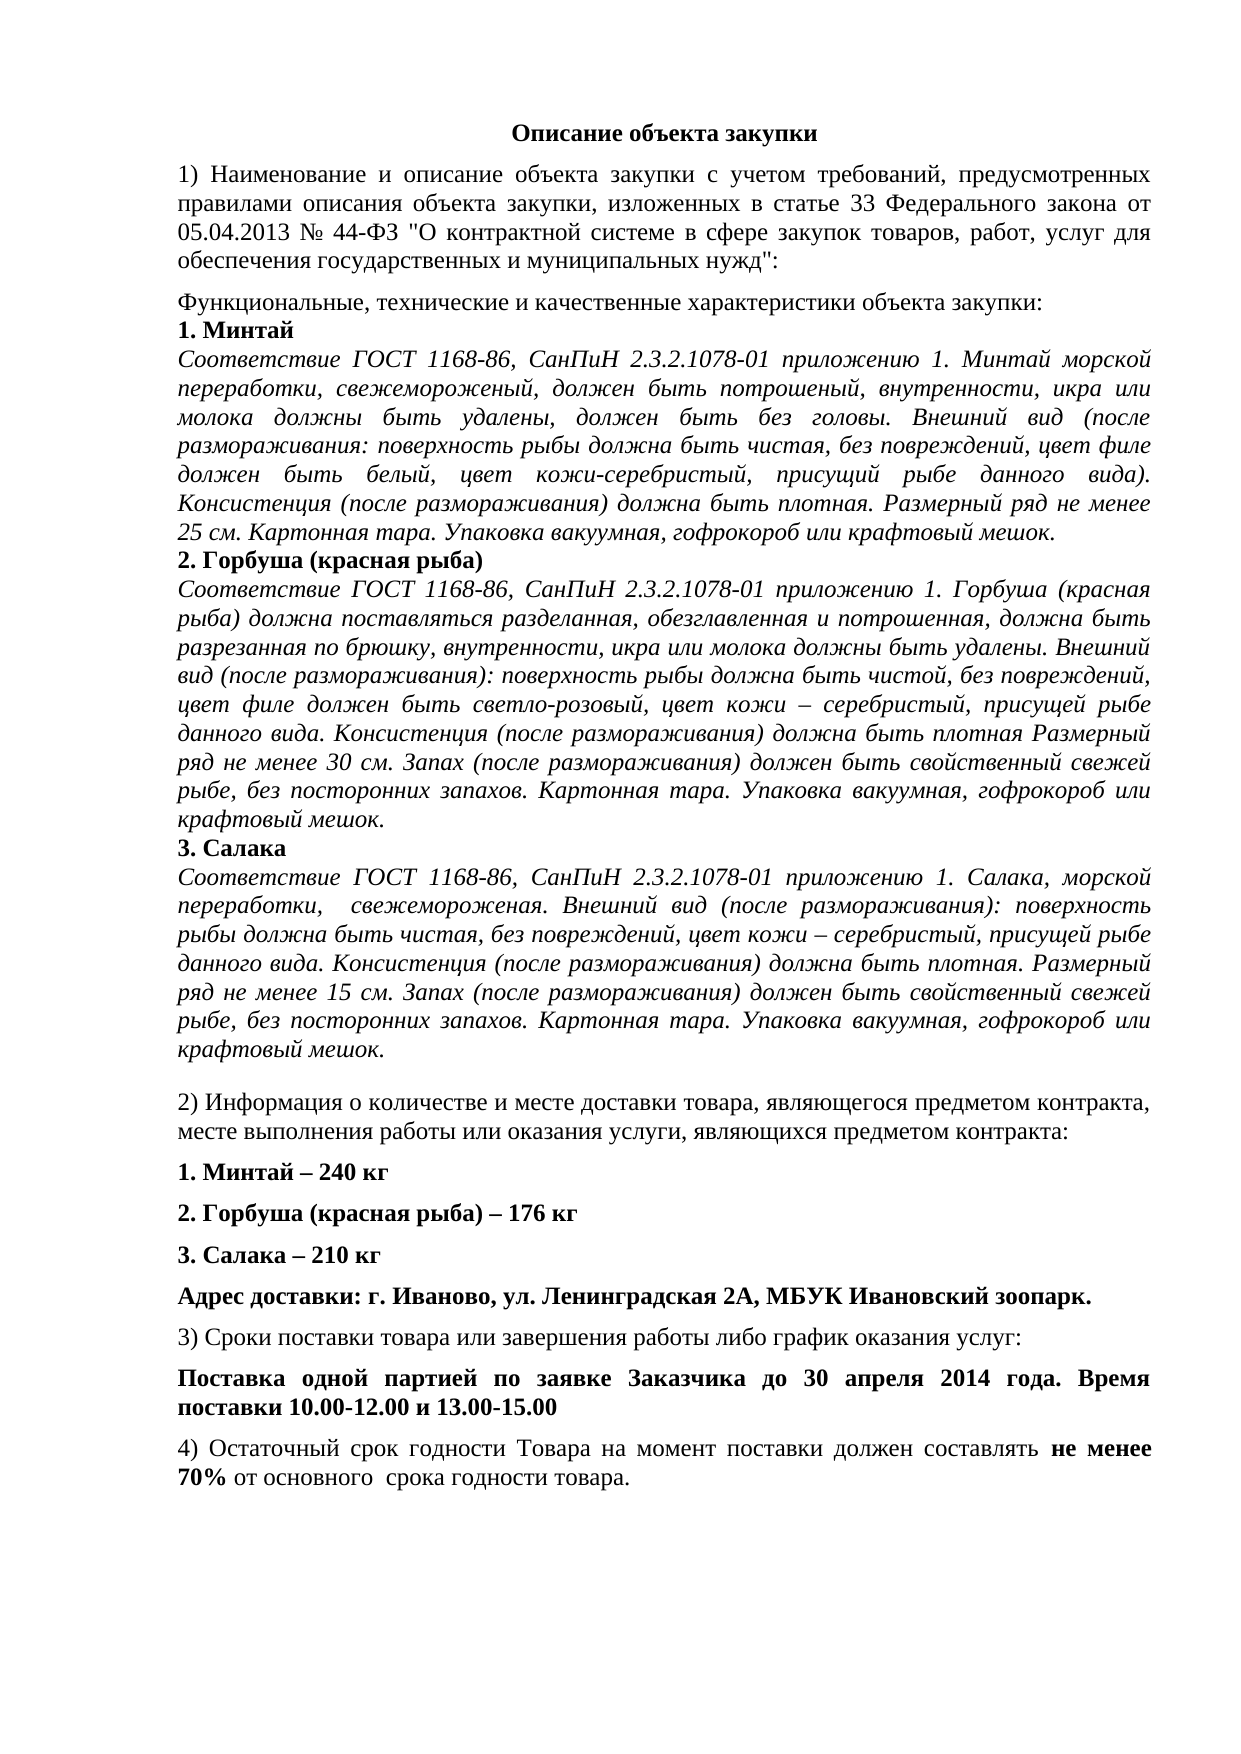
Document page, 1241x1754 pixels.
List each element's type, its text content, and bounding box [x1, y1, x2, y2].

text Соответствие ГОСТ 1168-86, СанПиН 2.3.2.1078-01 приложению 1. Горбуша (красная рыба) должна поставляться разделанная, обезглавленная и потрошенная, должна быть разрезанная по брюшку, внутренности, икра или молока должны быть удалены. Внешний вид (после размораживания): поверхность рыбы должна быть чистой, без повреждений, цвет филе должен быть светло-розовый, цвет кожи – серебристый, присущей рыбе данного вида. Консистенция (после размораживания) должна быть плотная Размерный ряд не менее 30 см. Запах (после размораживания) должен быть свойственный свежей рыбе, без посторонних запахов. Картонная тара. Упаковка вакуумная, гофрокороб или крафтовый мешок. [177, 574, 1152, 833]
text 1. Минтай – 240 кг [177, 1157, 1152, 1186]
text 4) Остаточный срок годности Товара на момент поставки должен составлять не менее 70% от основного срока годности товара. [177, 1433, 1152, 1491]
text Соответствие ГОСТ 1168-86, СанПиН 2.3.2.1078-01 приложению 1. Салака, морской переработки, свежемороженая. Внешний вид (после размораживания): поверхность рыбы должна быть чистая, без повреждений, цвет кожи – серебристый, присущей рыбе данного вида. Консистенция (после размораживания) должна быть плотная. Размерный ряд не менее 15 см. Запах (после размораживания) должен быть свойственный свежей рыбе, без посторонних запахов. Картонная тара. Упаковка вакуумная, гофрокороб или крафтовый мешок. [177, 862, 1152, 1063]
text 3. Салака [177, 833, 1152, 862]
text 2) Информация о количестве и месте доставки товара, являющегося предметом контракта, месте выполнения работы или оказания услуги, являющихся предметом контракта: [177, 1087, 1152, 1145]
text 3. Салака – 210 кг [177, 1240, 1152, 1268]
text Соответствие ГОСТ 1168-86, СанПиН 2.3.2.1078-01 приложению 1. Минтай морской переработки, свежемороженый, должен быть потрошеный, внутренности, икра или молока должны быть удалены, должен быть без головы. Внешний вид (после размораживания: поверхность рыбы должна быть чистая, без повреждений, цвет филе должен быть белый, цвет кожи-серебристый, присущий рыбе данного вида). Консистенция (после размораживания) должна быть плотная. Размерный ряд не менее 25 см. Картонная тара. Упаковка вакуумная, гофрокороб или крафтовый мешок. [177, 344, 1152, 546]
text 1) Наименование и описание объекта закупки с учетом требований, предусмотренных правилами описания объекта закупки, изложенных в статье 33 Федерального закона от 05.04.2013 № 44-ФЗ "О контрактной системе в сфере закупок товаров, работ, услуг для обеспечения государственных и муниципальных нужд": [177, 159, 1152, 274]
text Функциональные, технические и качественные характеристики объекта закупки: [177, 287, 1152, 316]
text 1. Минтай [177, 316, 1152, 344]
text Описание объекта закупки [177, 118, 1152, 147]
text 2. Горбуша (красная рыба) [177, 546, 1152, 574]
text Адрес доставки: г. Иваново, ул. Ленинградская 2А, МБУК Ивановский зоопарк. [177, 1281, 1152, 1310]
text Поставка одной партией по заявке Заказчика до 30 апреля 2014 года. Время поставки 10.00-12.00 и 13.00-15.00 [177, 1363, 1152, 1421]
text 3) Сроки поставки товара или завершения работы либо график оказания услуг: [177, 1322, 1152, 1351]
text 2. Горбуша (красная рыба) – 176 кг [177, 1198, 1152, 1227]
